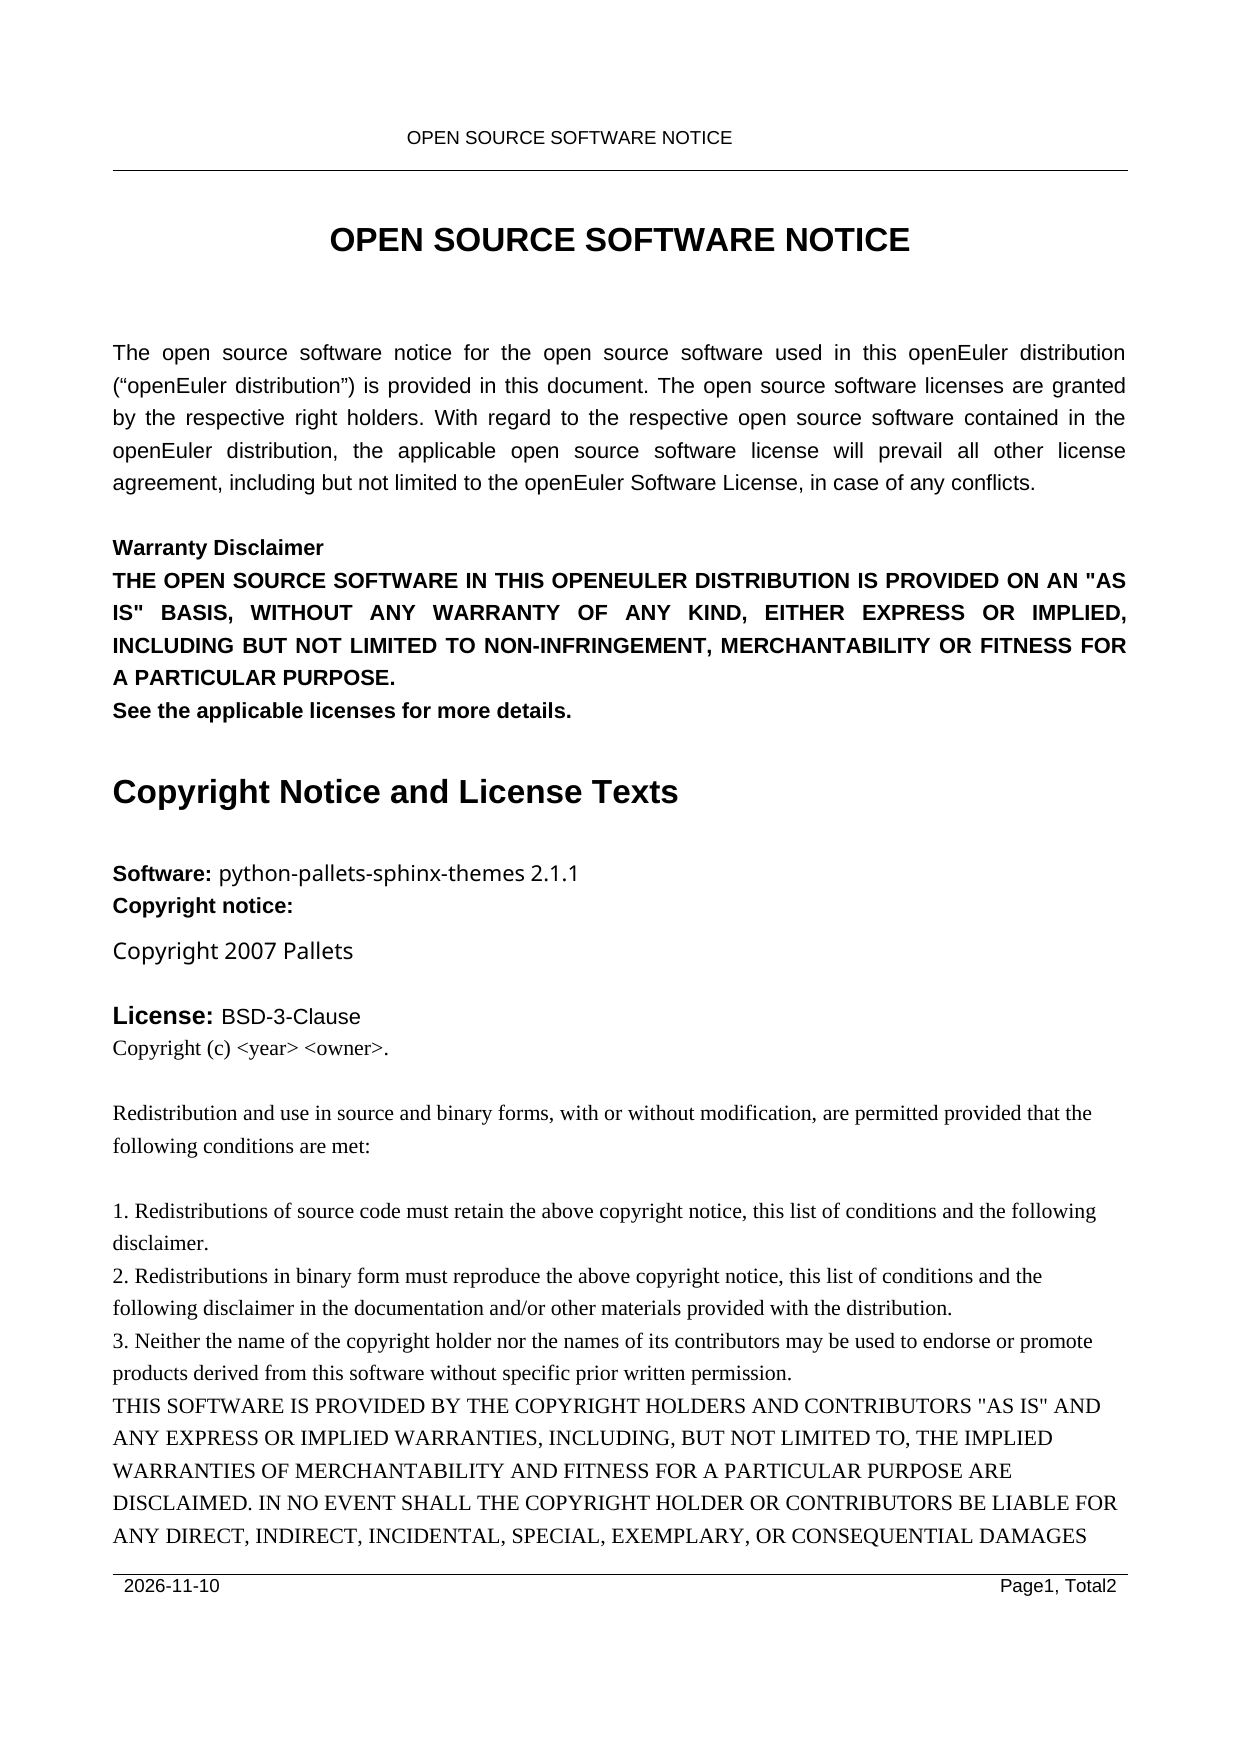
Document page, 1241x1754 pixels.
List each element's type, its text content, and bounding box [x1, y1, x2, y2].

text OPEN SOURCE SOFTWARE NOTICE [112, 206, 1128, 271]
text Copyright notice: [112, 889, 1128, 921]
title Software: python-pallets-sphinx-themes 2.1.1 [112, 856, 1128, 889]
text License: BSD-3-Clause [112, 999, 1128, 1031]
text Copyright 2007 Pallets [112, 934, 1128, 999]
text Warranty Disclaimer [112, 531, 1128, 564]
text The open source software notice for the open source software used in this openEuler distribution (“openEuler distribution”) is provided in this document. The open source software licenses are granted by the respective right holders. With regard to the respective open source software contained in the openEuler distribution, the applicable open source software license will prevail all other license agreement, including but not limited to the openEuler Software License, in case of any conflicts. [112, 336, 1128, 499]
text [112, 1031, 1128, 1551]
text Copyright Notice and License Texts [112, 759, 1128, 824]
text THE OPEN SOURCE SOFTWARE IN THIS OPENEULER DISTRIBUTION IS PROVIDED ON AN "AS IS" BASIS, WITHOUT ANY WARRANTY OF ANY KIND, EITHER EXPRESS OR IMPLIED, INCLUDING BUT NOT LIMITED TO NON-INFRINGEMENT, MERCHANTABILITY OR FITNESS FOR A PARTICULAR PURPOSE. See the applicable licenses for more details. [112, 564, 1128, 726]
